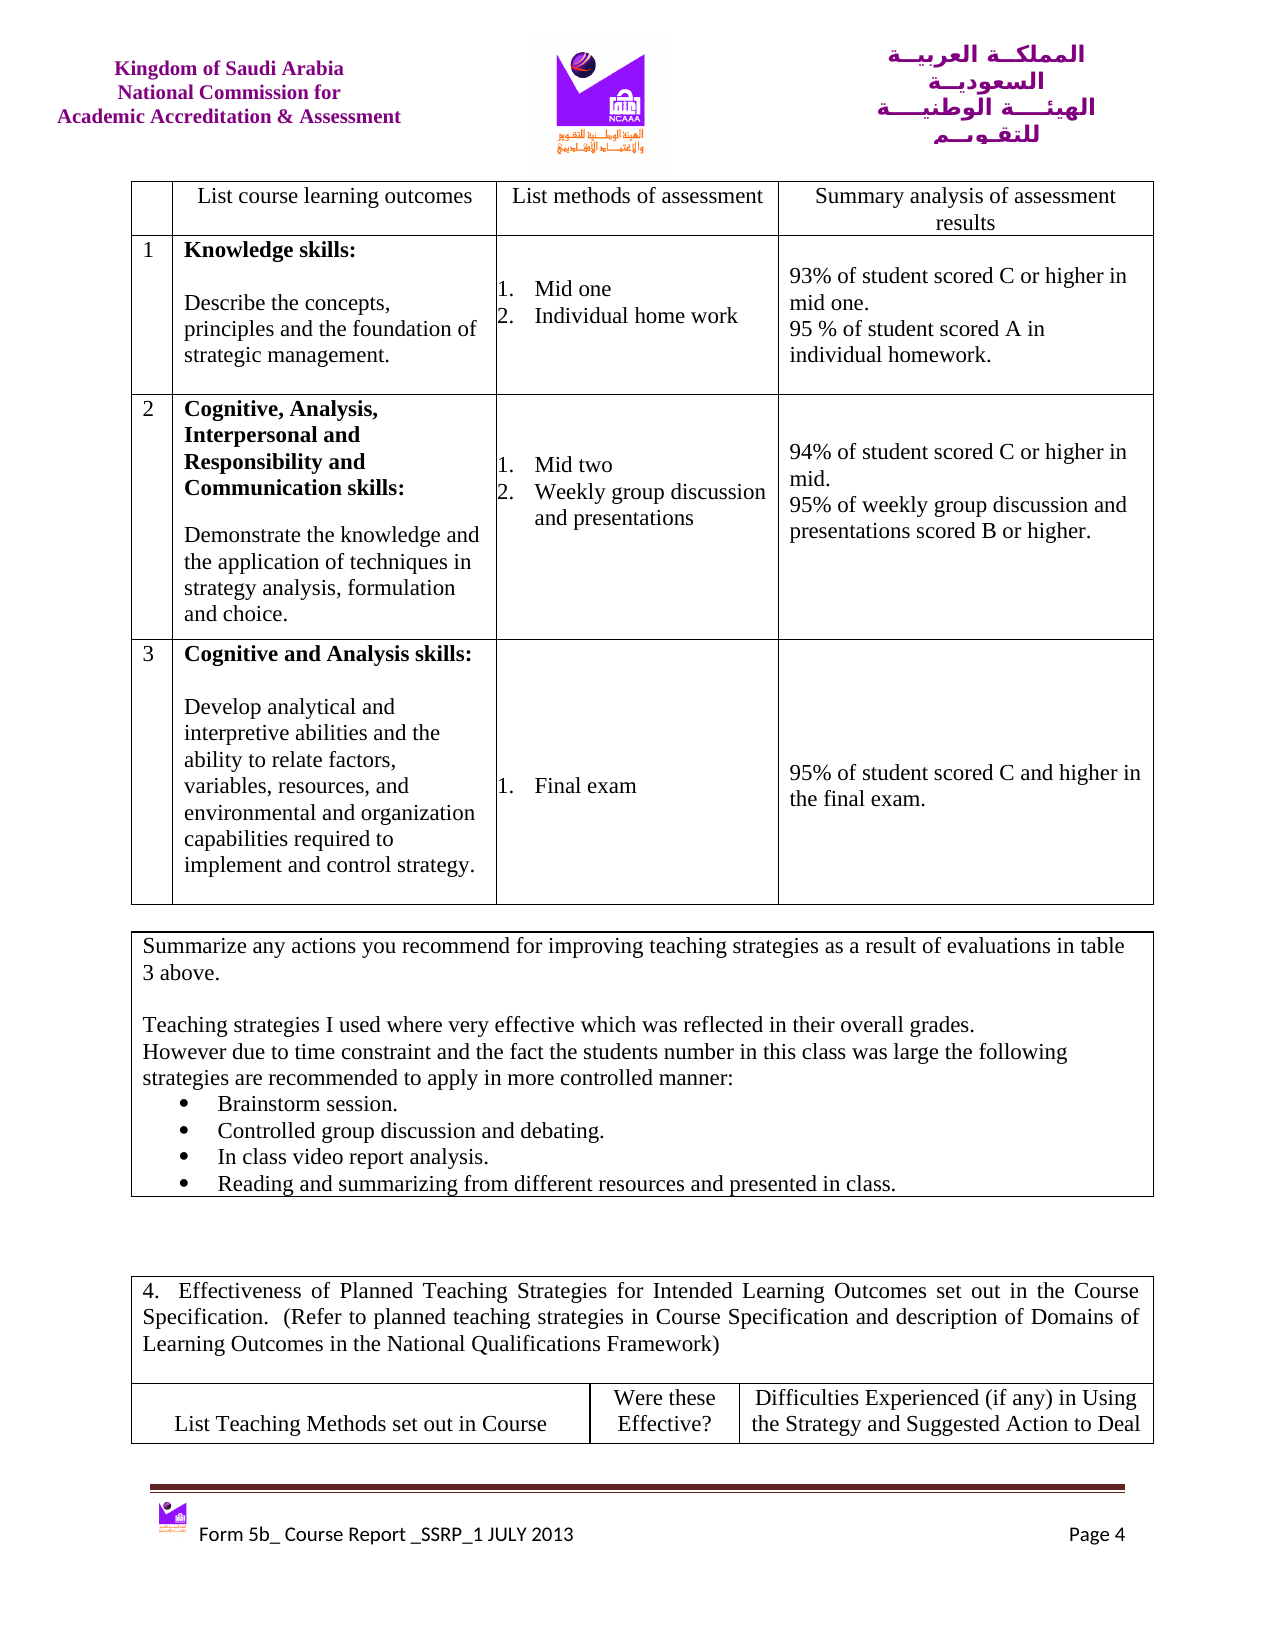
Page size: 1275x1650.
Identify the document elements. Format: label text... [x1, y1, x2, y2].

picture [150, 1495, 195, 1541]
table_header Summarize any actions you recommend for improving teaching strategies as a result of evaluations in table 3 above. Teaching strategies I used where very effective which was reflected in their overall grades. However due to time constraint and the fact the students number in this class was large the following strategies are recommended to apply in more controlled manner: Brainstorm session. Controlled group discussion and debating. In class video report analysis. Reading and summarizing from different resources and presented in class. [132, 933, 1153, 1196]
table_cell Cognitive and Analysis skills: Develop analytical and ‎interpretive abilities and the ‎ability to relate factors, ‎variables, resources, and ‎environmental and ‎organization capabilities ‎required to implement ‎and control strategy. ‎ [173, 640, 496, 904]
table_cell 1 [132, 236, 172, 394]
table_cell 94% of student scored C or higher in mid. 95% of weekly group discussion and presentations scored B or higher. [779, 395, 1153, 639]
table_header Summary analysis of assessment results [779, 182, 1153, 235]
table_cell Cognitive, Analysis, Interpersonal and Responsibility and Communication skills: Demonstrate the knowledge and the application of techniques in strategy analysis, formulation and choice. [173, 395, 496, 639]
table_cell 3 [132, 640, 172, 904]
table_header [132, 182, 172, 235]
table_cell 2 [132, 395, 172, 639]
table_cell Final exam [497, 640, 778, 904]
table_cell Mid two Weekly group discussion and presentations [497, 395, 778, 639]
table_header List methods of assessment [497, 182, 778, 235]
table_cell Difficulties Experienced (if any) in Using the Strategy and Suggested Action to Deal with Those Difficulties. [740, 1384, 1153, 1442]
table_cell Knowledge skills: Describe the concepts, principles and the foundation of strategic management. [173, 236, 496, 394]
table_cell Were these Effective? [591, 1384, 739, 1442]
table_cell 93% of student scored C or higher in mid one. 95 % of student scored A in individual homework. [779, 236, 1153, 394]
table_cell Mid one Individual home work [497, 236, 778, 394]
table_cell 95% of student scored C and higher in the final exam. [779, 640, 1153, 904]
table_header List course learning outcomes [173, 182, 496, 235]
table_header 4. Effectiveness of Planned Teaching Strategies for Intended Learning Outcomes set out in the Course Specification. (Refer to planned teaching strategies in Course Specification and description of Domains of Learning Outcomes in the National Qualifications Framework) [132, 1277, 1153, 1382]
picture [528, 30, 672, 181]
table_cell List Teaching Methods set out in Course Specification [132, 1384, 589, 1442]
